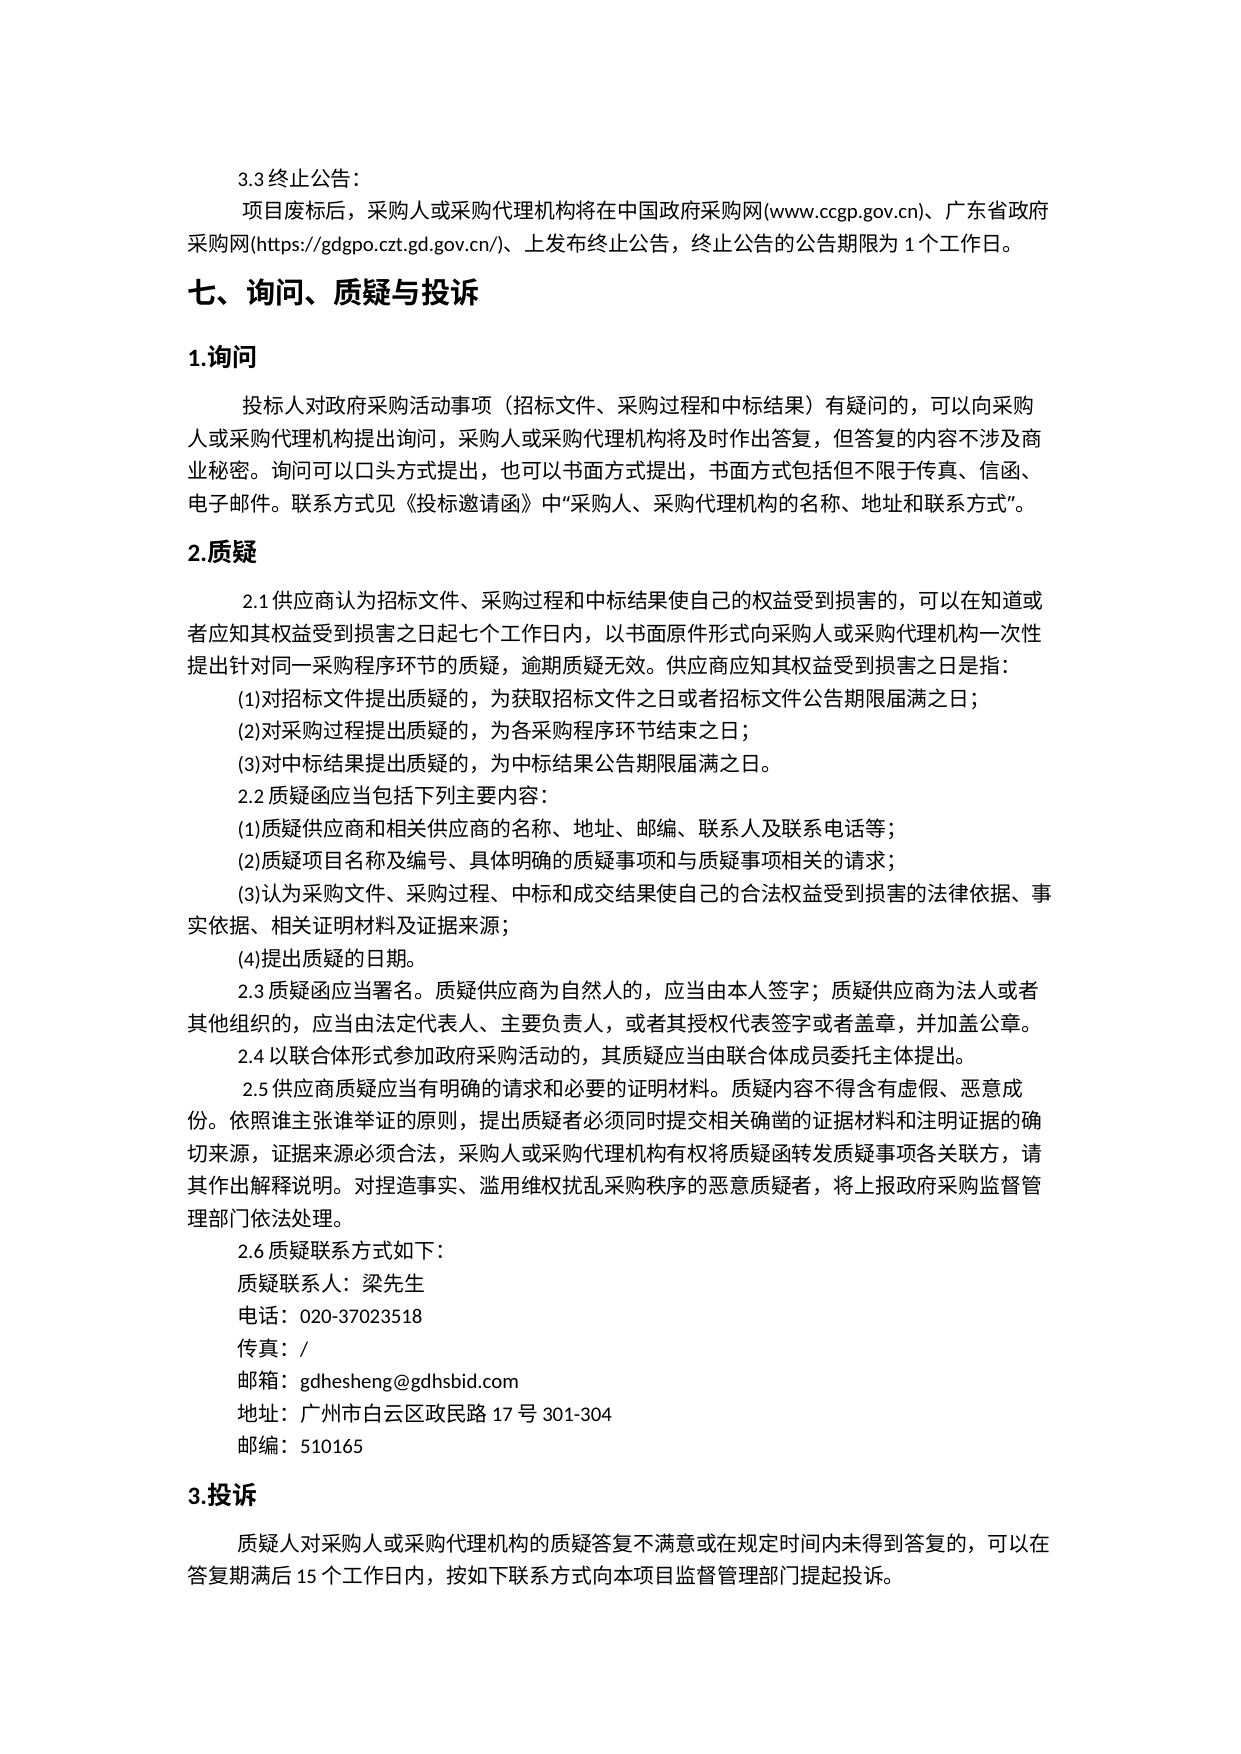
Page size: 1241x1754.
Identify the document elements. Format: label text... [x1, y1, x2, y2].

text 质疑人对采购人或采购代理机构的质疑答复不满意或在规定时间内未得到答复的，可以在答复期满后15个工作日内，按如下联系方式向本项目监督管理部门提起投诉。 [187, 1527, 1053, 1592]
text 质疑联系人：梁先生 [187, 1267, 1053, 1299]
text 2.5供应商质疑应当有明确的请求和必要的证明材料。质疑内容不得含有虚假、恶意成份。依照谁主张谁举证的原则，提出质疑者必须同时提交相关确凿的证据材料和注明证据的确切来源，证据来源必须合法，采购人或采购代理机构有权将质疑函转发质疑事项各关联方，请其作出解释说明。对捏造事实、滥用维权扰乱采购秩序的恶意质疑者，将上报政府采购监督管理部门依法处理。 [187, 1072, 1053, 1234]
text (2)质疑项目名称及编号、具体明确的质疑事项和与质疑事项相关的请求； [187, 844, 1053, 877]
text 2.6质疑联系方式如下： [187, 1234, 1053, 1267]
text 2.1供应商认为招标文件、采购过程和中标结果使自己的权益受到损害的，可以在知道或者应知其权益受到损害之日起七个工作日内，以书面原件形式向采购人或采购代理机构一次性提出针对同一采购程序环节的质疑，逾期质疑无效。供应商应知其权益受到损害之日是指： [187, 584, 1053, 682]
text 2.质疑 [187, 519, 1053, 584]
text 邮编：510165 [187, 1429, 1053, 1462]
text 2.2质疑函应当包括下列主要内容： [187, 779, 1053, 812]
text 地址：广州市白云区政民路17号301-304 [187, 1397, 1053, 1429]
text 2.3 质疑函应当署名。质疑供应商为自然人的，应当由本人签字；质疑供应商为法人或者其他组织的，应当由法定代表人、主要负责人，或者其授权代表签字或者盖章，并加盖公章。 [187, 974, 1053, 1039]
text 3.投诉 [187, 1462, 1053, 1527]
text 投标人对政府采购活动事项（招标文件、采购过程和中标结果）有疑问的，可以向采购人或采购代理机构提出询问，采购人或采购代理机构将及时作出答复，但答复的内容不涉及商业秘密。询问可以口头方式提出，也可以书面方式提出，书面方式包括但不限于传真、信函、电子邮件。联系方式见《投标邀请函》中“采购人、采购代理机构的名称、地址和联系方式”。 [187, 389, 1053, 519]
text (1)对招标文件提出质疑的，为获取招标文件之日或者招标文件公告期限届满之日； [187, 682, 1053, 714]
text (3)对中标结果提出质疑的，为中标结果公告期限届满之日。 [187, 747, 1053, 779]
text 1.询问 [187, 324, 1053, 389]
text (2)对采购过程提出质疑的，为各采购程序环节结束之日； [187, 714, 1053, 747]
text (4)提出质疑的日期。 [187, 942, 1053, 974]
text 项目废标后，采购人或采购代理机构将在中国政府采购网(www.ccgp.gov.cn)、广东省政府采购网(https://gdgpo.czt.gd.gov.cn/)、上发布终止公告，终止公告的公告期限为1个工作日。 [187, 194, 1053, 259]
text 电话：020-37023518 [187, 1299, 1053, 1332]
text 邮箱：gdhesheng@gdhsbid.com [187, 1364, 1053, 1397]
text (1)质疑供应商和相关供应商的名称、地址、邮编、联系人及联系电话等； [187, 812, 1053, 844]
text 3.3终止公告： [187, 162, 1053, 194]
text 2.4以联合体形式参加政府采购活动的，其质疑应当由联合体成员委托主体提出。 [187, 1039, 1053, 1072]
text (3)认为采购文件、采购过程、中标和成交结果使自己的合法权益受到损害的法律依据、事实依据、相关证明材料及证据来源； [187, 877, 1053, 942]
text 传真：/ [187, 1332, 1053, 1364]
text 七、询问、质疑与投诉 [187, 259, 1053, 324]
